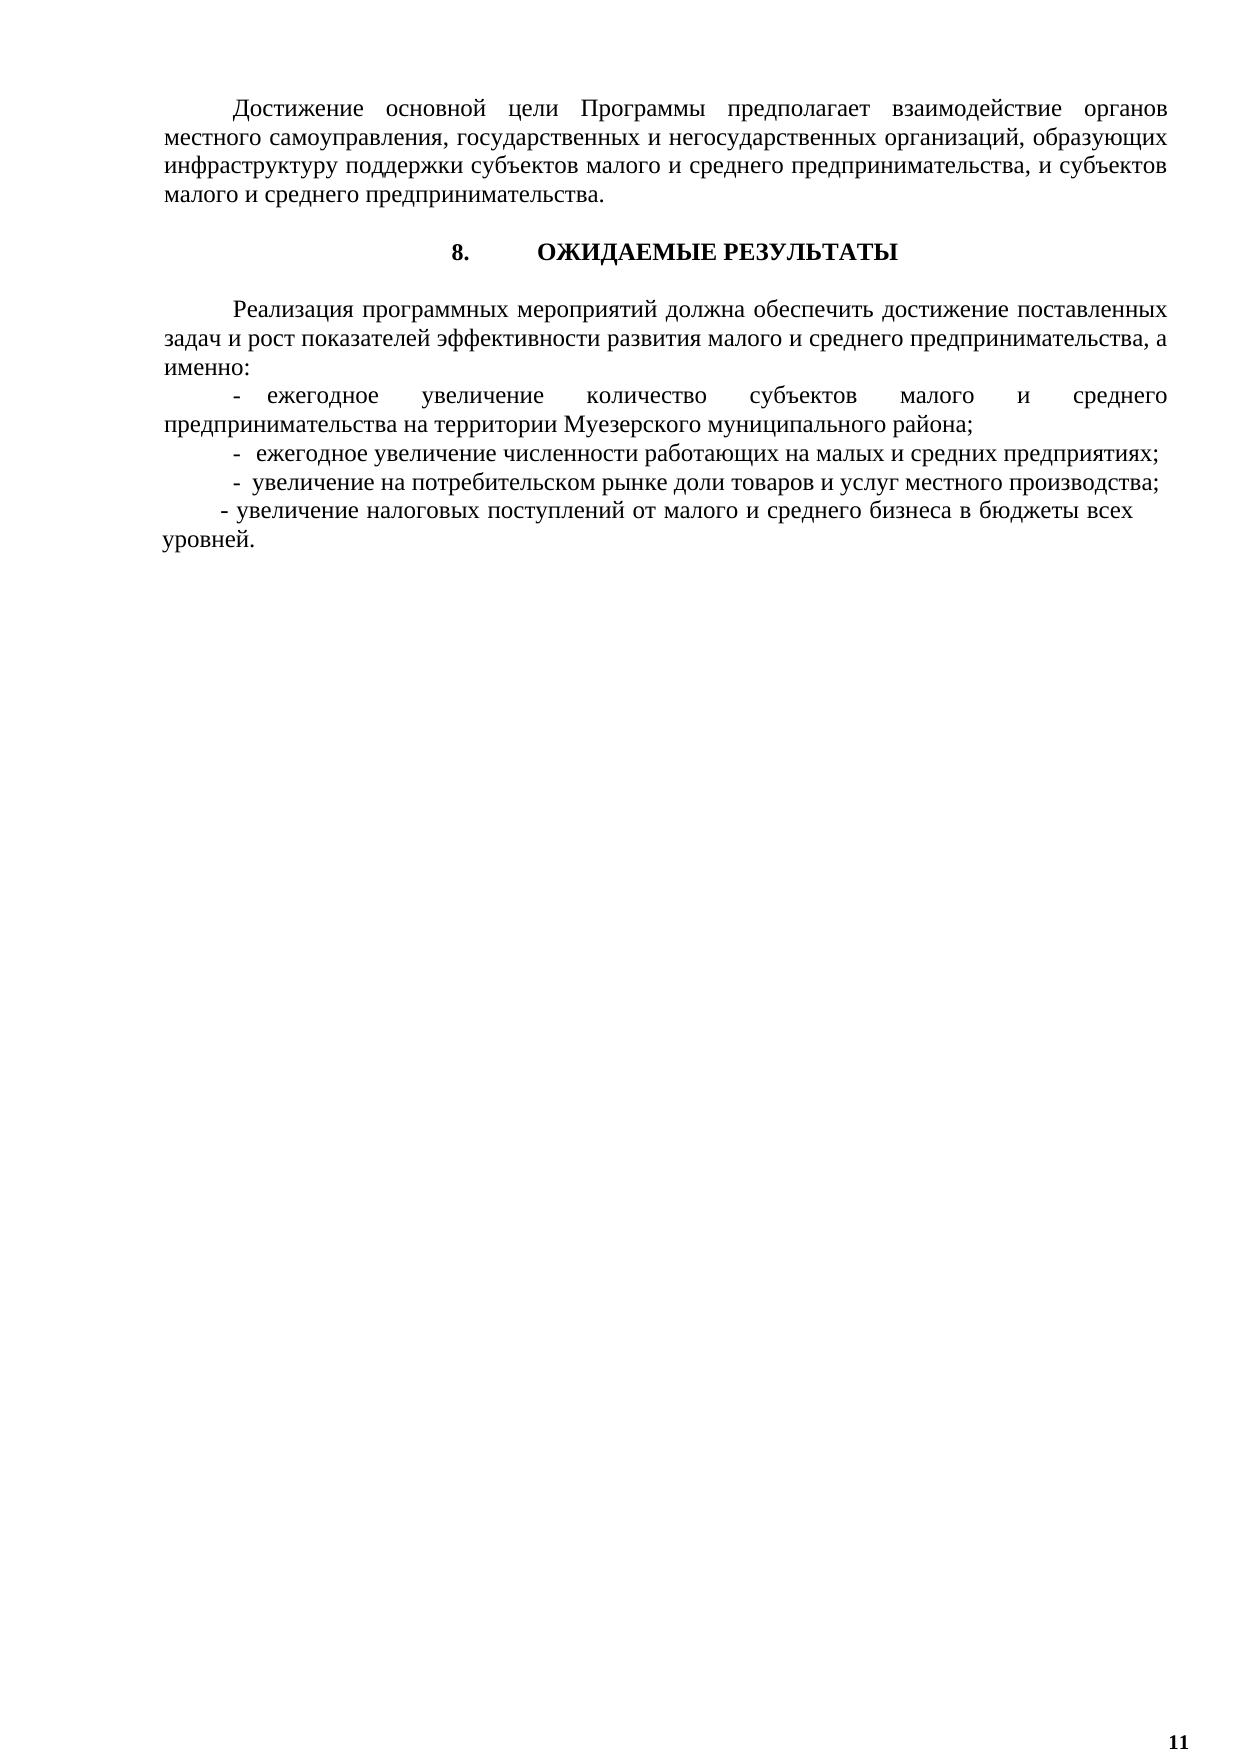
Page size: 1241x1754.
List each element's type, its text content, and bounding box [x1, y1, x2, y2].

text Реализация программных мероприятий должна обеспечить достижение поставленных задач и рост показателей эффективности развития малого и среднего предпринимательства, а именно: [164, 294, 1168, 381]
list ежегодное увеличение количество субъектов малого и среднего предпринимательства на территории Муезерского муниципального района; [164, 381, 1168, 438]
list ОЖИДАЕМЫЕ РЕЗУЛЬТАТЫ [451, 237, 1170, 266]
list ежегодное увеличение численности работающих на малых и средних предприятиях; [164, 438, 1168, 467]
list увеличение на потребительском рынке доли товаров и услуг местного производства; [164, 467, 1168, 496]
text Достижение основной цели Программы предполагает взаимодействие органов местного самоуправления, государственных и негосударственных организаций, образующих инфраструктуру поддержки субъектов малого и среднего предпринимательства, и субъектов малого и среднего предпринимательства. [164, 93, 1168, 208]
text - увеличение налоговых поступлений от малого и среднего бизнеса в бюджеты всех уровней. [162, 496, 1135, 553]
